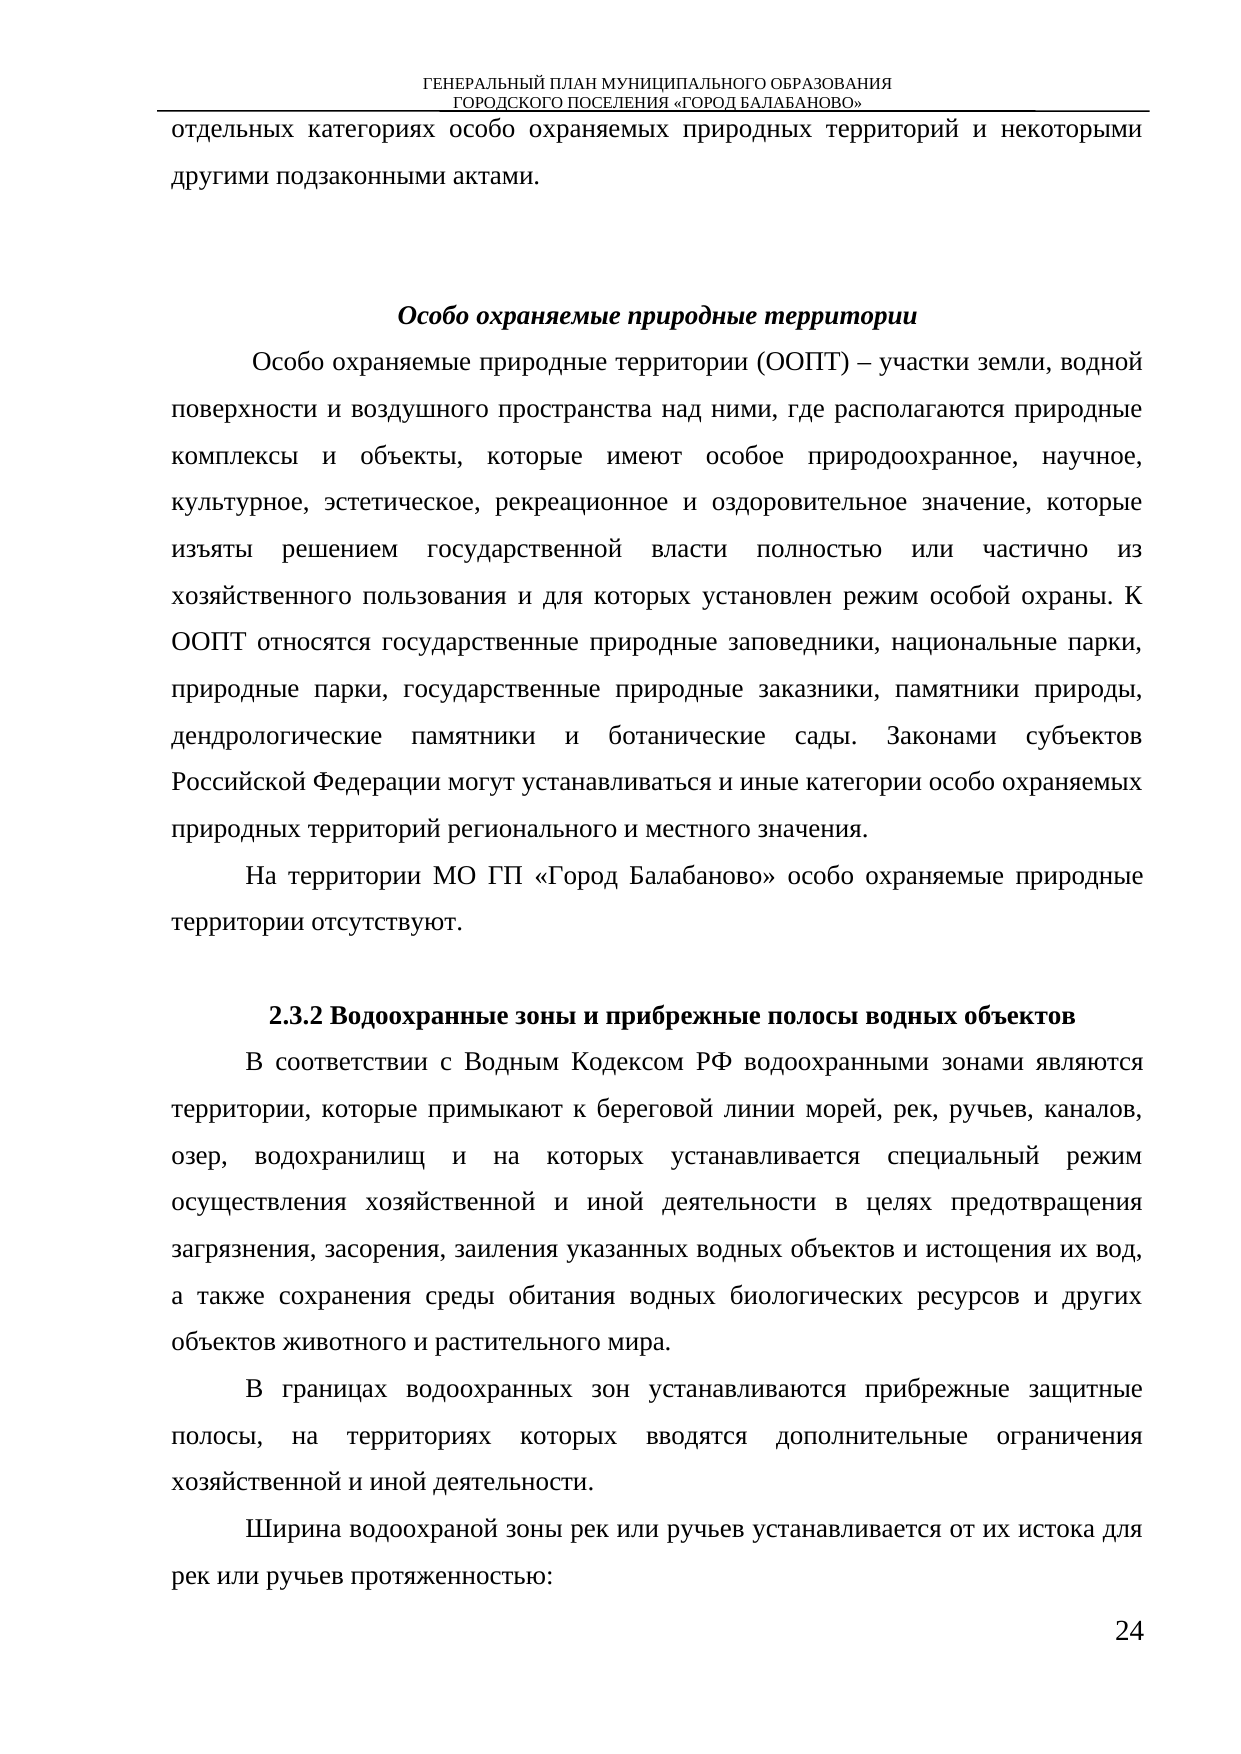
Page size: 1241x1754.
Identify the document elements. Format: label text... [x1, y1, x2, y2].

text В границах водоохранных зон устанавливаются прибрежные защитные полосы, на территориях которых вводятся дополнительные ограничения хозяйственной и иной деятельности. [171, 1372, 1144, 1497]
text На территории МО ГП «Город Балабаново» особо охраняемые природные территории отсутствуют. [171, 859, 1144, 937]
text Особо охраняемые природные территории [171, 299, 1144, 330]
text Ширина водоохраной зоны рек или ручьев устанавливается от их истока для рек или ручьев протяженностью: [171, 1512, 1144, 1590]
subtitle 2.3.2 Водоохранные зоны и прибрежные полосы водных объектов [201, 999, 1144, 1030]
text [171, 112, 1144, 190]
text В соответствии с Водным Кодексом РФ водоохранными зонами являются территории, которые примыкают к береговой линии морей, рек, ручьев, каналов, озер, водохранилищ и на которых устанавливается специальный режим осуществления хозяйственной и иной деятельности в целях предотвращения загрязнения, засорения, заиления указанных водных объектов и истощения их вод, а также сохранения среды обитания водных биологических ресурсов и других объектов животного и растительного мира. [171, 1046, 1144, 1357]
text Особо охраняемые природные территории (ООПТ) – участки земли, водной поверхности и воздушного пространства над ними, где располагаются природные комплексы и объекты, которые имеют особое природоохранное, научное, культурное, эстетическое, рекреационное и оздоровительное значение, которые изъяты решением государственной власти полностью или частично из хозяйственного пользования и для которых установлен режим особой охраны. К ООПТ относятся государственные природные заповедники, национальные парки, природные парки, государственные природные заказники, памятники природы, дендрологические памятники и ботанические сады. Законами субъектов Российской Федерации могут устанавливаться и иные категории особо охраняемых природных территорий регионального и местного значения. [171, 346, 1144, 843]
